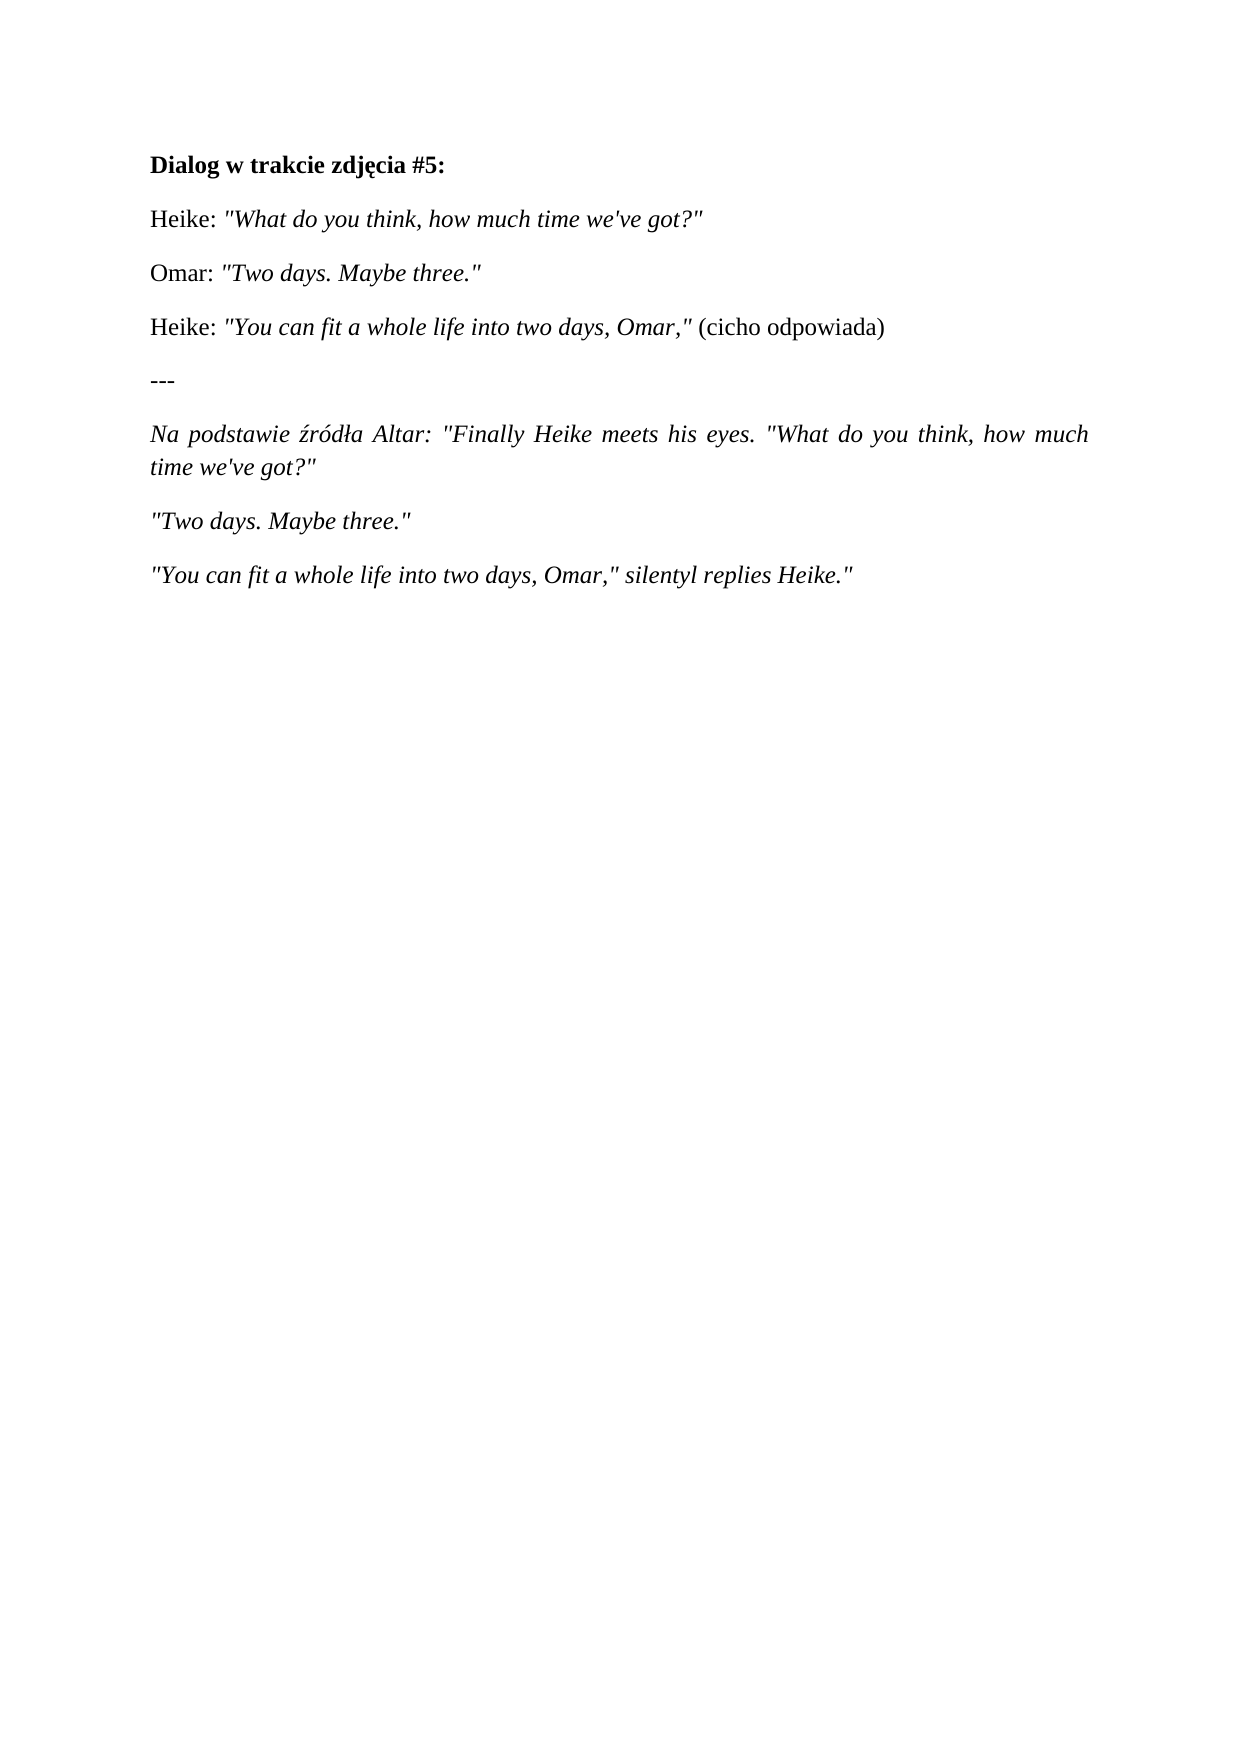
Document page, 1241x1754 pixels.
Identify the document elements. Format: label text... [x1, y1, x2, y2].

text Omar: "Two days. Maybe three." [150, 258, 1090, 286]
text Dialog w trakcie zdjęcia #5: [150, 150, 1090, 179]
text --- [150, 365, 1090, 394]
text "You can fit a whole life into two days, Omar," silentyl replies Heike." [150, 560, 1090, 589]
text Heike: "You can fit a whole life into two days, Omar," (cicho odpowiada) [150, 312, 1090, 340]
text Na podstawie źródła Altar: "Finally Heike meets his eyes. "What do you think, how much time we've got?" [150, 419, 1090, 481]
text "Two days. Maybe three." [150, 506, 1090, 535]
text Heike: "What do you think, how much time we've got?" [150, 204, 1090, 233]
